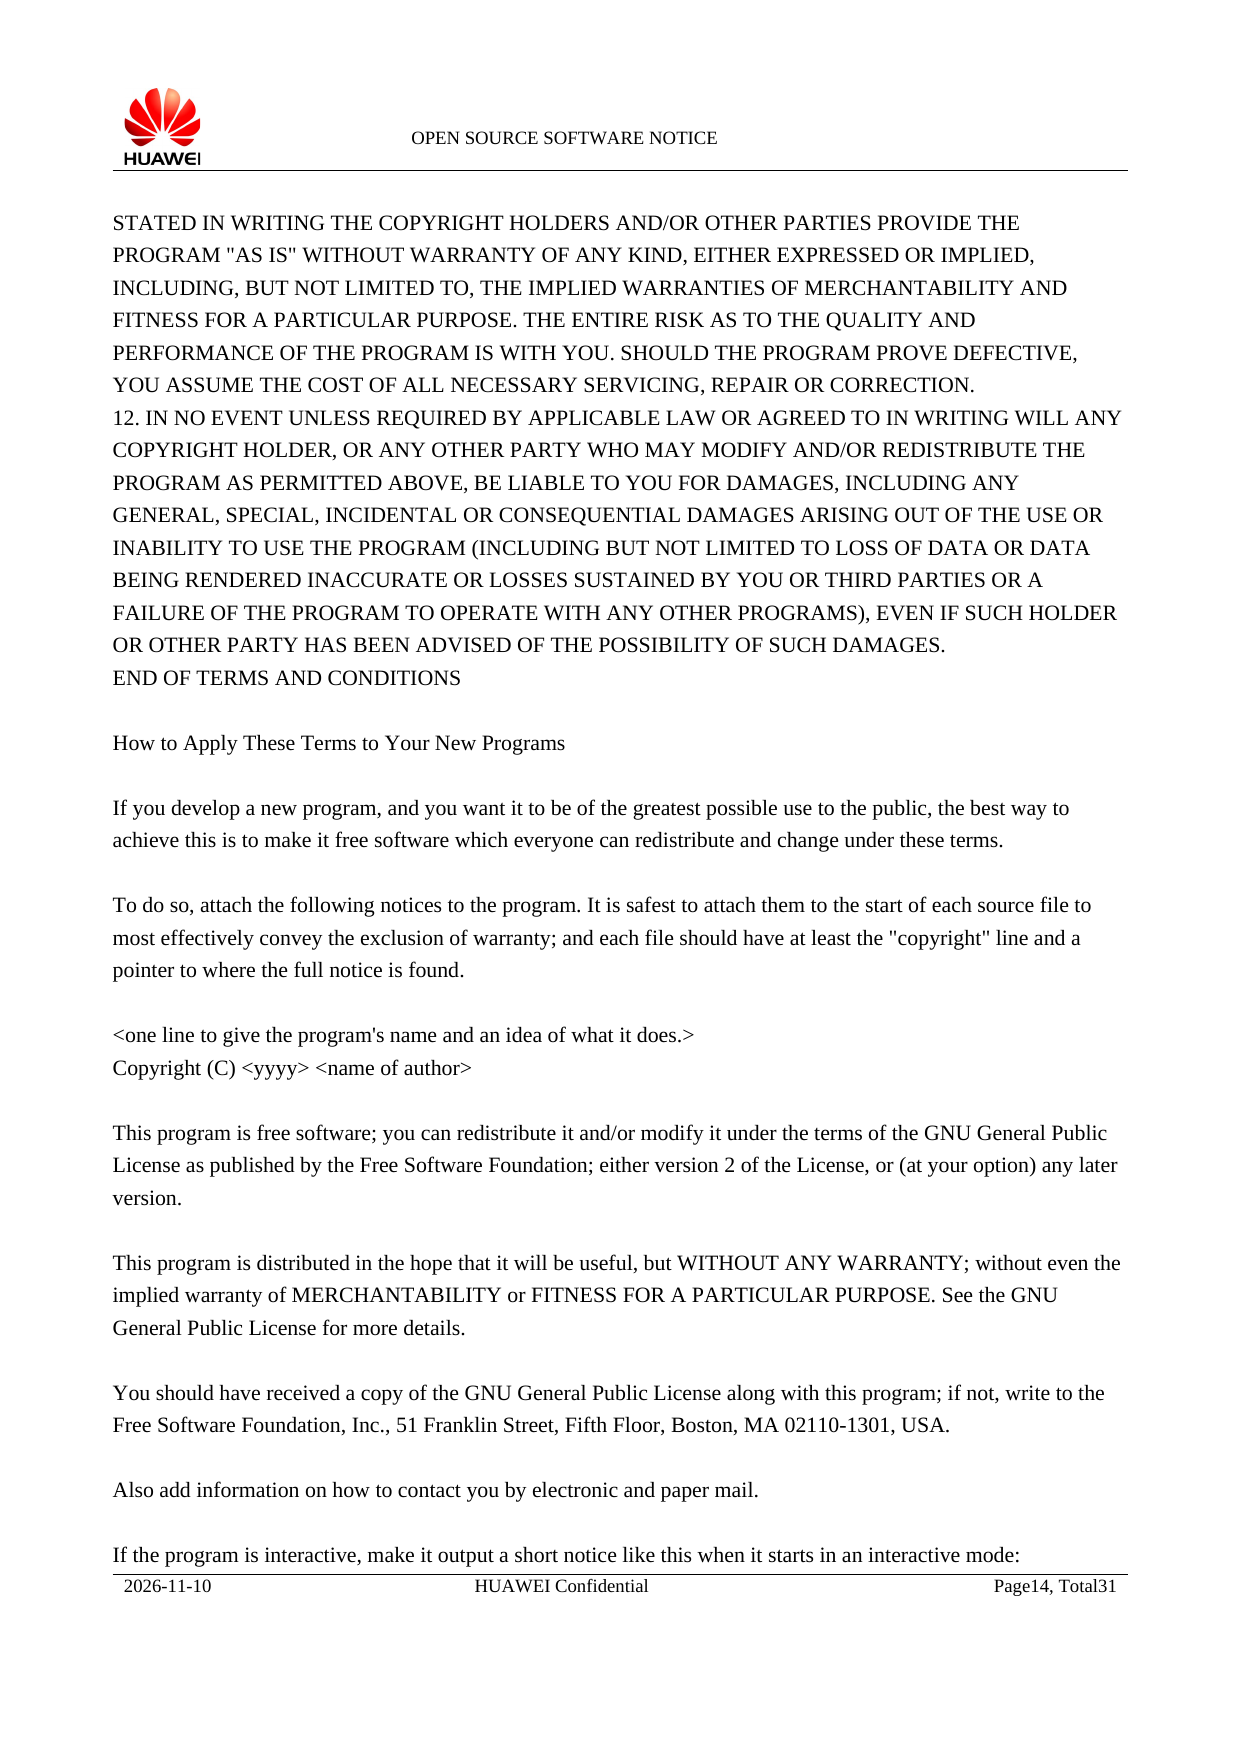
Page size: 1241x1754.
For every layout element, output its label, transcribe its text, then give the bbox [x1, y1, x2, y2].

picture [124, 88, 201, 165]
